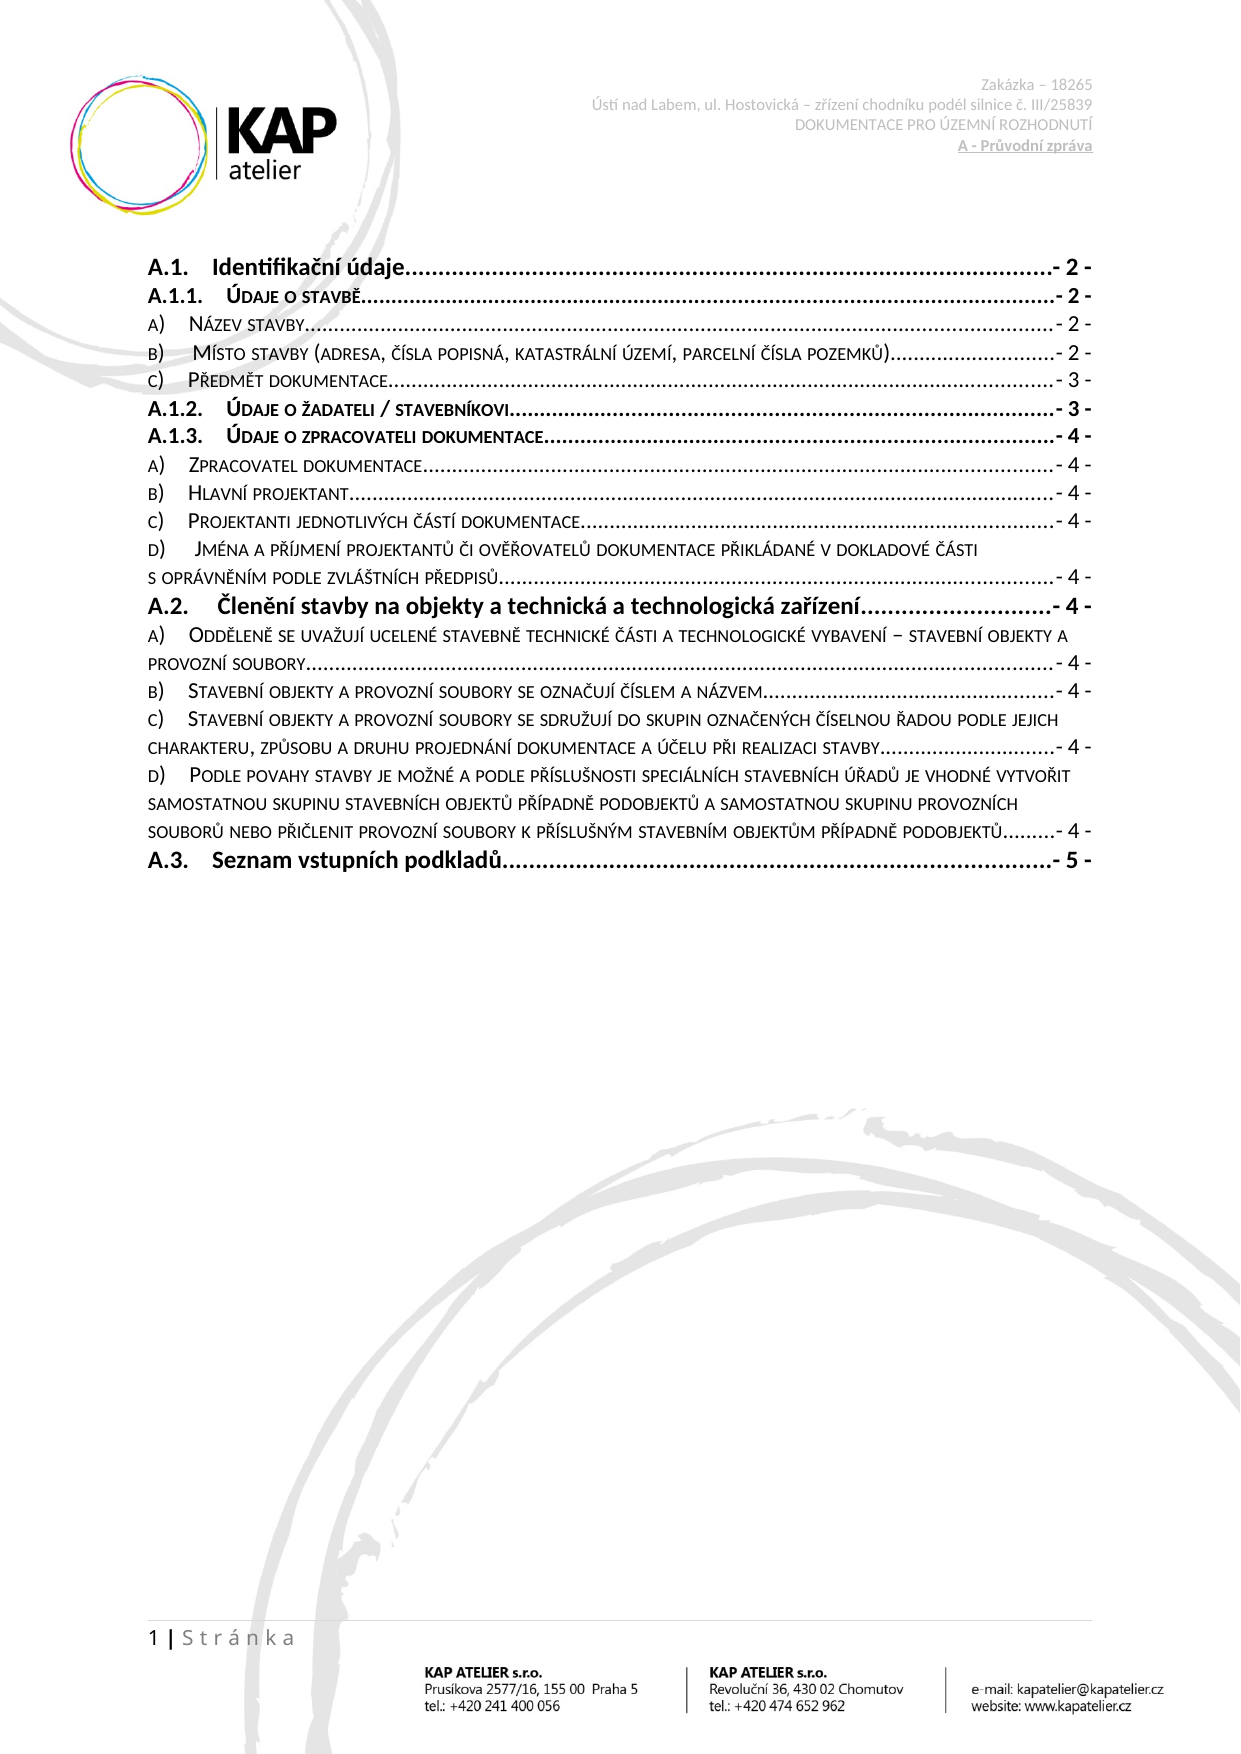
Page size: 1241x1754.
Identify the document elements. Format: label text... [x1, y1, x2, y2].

text b) Hlavní projektant - 4 - [148, 478, 1092, 506]
text A.2. Členění stavby na objekty a technická a technologická zařízení - 4 - [148, 590, 1092, 620]
text A.1. Identifikační údaje - 2 - [148, 251, 1092, 282]
text A.3. Seznam vstupních podkladů - 5 - [148, 844, 1092, 875]
text a) Zpracovatel dokumentace - 4 - [148, 450, 1092, 478]
text A.1.3. Údaje o zpracovateli dokumentace - 4 - [148, 422, 1092, 450]
text c) Stavební objekty a provozní soubory se sdružují do skupin označených číselnou řadou podle jejich charakteru, způsobu a druhu projednání dokumentace a účelu při realizaci stavby. - 4 - [148, 704, 1092, 760]
text c) Projektanti jednotlivých částí dokumentace - 4 - [148, 506, 1092, 534]
text b) Místo stavby (adresa, čísla popisná, katastrální území, parcelní čísla pozemků) - 2 - [148, 338, 1092, 366]
text d) Jména a příjmení projektantů či ověřovatelů dokumentace přikládané v dokladové části s oprávněním podle zvláštních předpisů - 4 - [148, 534, 1092, 590]
text a) Odděleně se uvažují ucelené stavebně technické části a technologické vybavení – stavební objekty a provozní soubory. - 4 - [148, 620, 1092, 676]
text a) Název stavby - 2 - [148, 309, 1092, 338]
text A.1.1. Údaje o stavbě - 2 - [148, 282, 1092, 309]
picture [0, 0, 1241, 1754]
text b) Stavební objekty a provozní soubory se označují číslem a názvem. - 4 - [148, 676, 1092, 704]
text A.1.2. Údaje o žadateli / stavebníkovi - 3 - [148, 394, 1092, 422]
text c) Předmět dokumentace - 3 - [148, 366, 1092, 394]
text d) Podle povahy stavby je možné a podle příslušnosti speciálních stavebních úřadů je vhodné vytvořit samostatnou skupinu stavebních objektů případně podobjektů a samostatnou skupinu provozních souborů nebo přičlenit provozní soubory k příslušným stavebním objektům případně podobjektů - 4 - [148, 760, 1092, 844]
